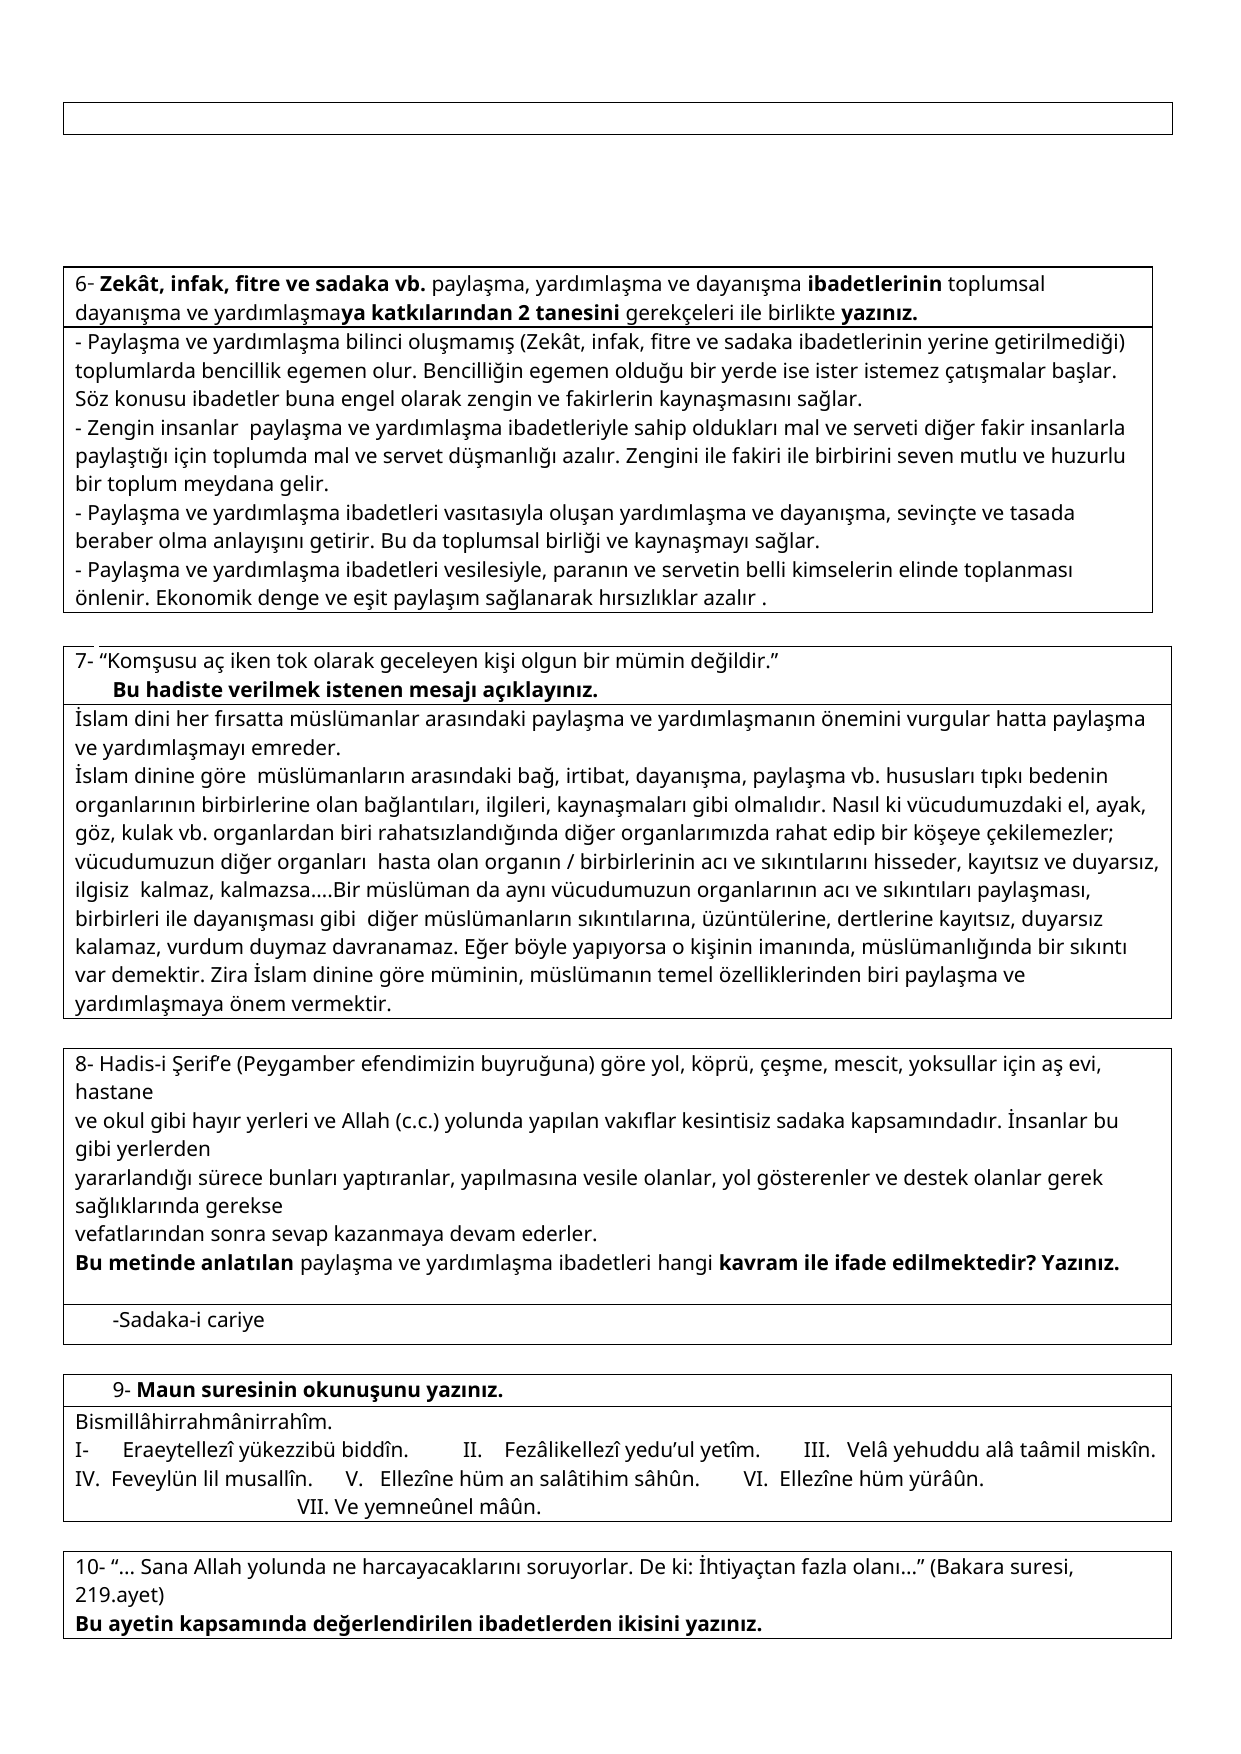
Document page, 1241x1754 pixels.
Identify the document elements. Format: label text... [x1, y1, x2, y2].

table_header 6- Zekât, infak, fitre ve sadaka vb. paylaşma, yardımlaşma ve dayanışma ibadetlerinin toplumsal dayanışma ve yardımlaşmaya katkılarından 2 tanesini gerekçeleri ile birlikte yazınız. [64, 268, 1152, 326]
table_cell -Sadaka-i cariye [64, 1305, 1171, 1344]
table_cell - Paylaşma ve yardımlaşma bilinci oluşmamış (Zekât, infak, fitre ve sadaka ibadetlerinin yerine getirilmediği) toplumlarda bencillik egemen olur. Bencilliğin egemen olduğu bir yerde ise ister istemez çatışmalar başlar. Söz konusu ibadetler buna engel olarak zengin ve fakirlerin kaynaşmasını sağlar. - Zengin insanlar paylaşma ve yardımlaşma ibadetleriyle sahip oldukları mal ve serveti diğer fakir insanlarla paylaştığı için toplumda mal ve servet düşmanlığı azalır. Zengini ile fakiri ile birbirini seven mutlu ve huzurlu bir toplum meydana gelir. - Paylaşma ve yardımlaşma ibadetleri vasıtasıyla oluşan yardımlaşma ve dayanışma, sevinçte ve tasada beraber olma anlayışını getirir. Bu da toplumsal birliği ve kaynaşmayı sağlar. - Paylaşma ve yardımlaşma ibadetleri vesilesiyle, paranın ve servetin belli kimselerin elinde toplanması önlenir. Ekonomik denge ve eşit paylaşım sağlanarak hırsızlıklar azalır . [64, 328, 1152, 612]
table_header 9- Maun suresinin okunuşunu yazınız. [64, 1375, 1171, 1406]
table_cell İslam dini her fırsatta müslümanlar arasındaki paylaşma ve yardımlaşmanın önemini vurgular hatta paylaşma ve yardımlaşmayı emreder. İslam dinine göre müslümanların arasındaki bağ, irtibat, dayanışma, paylaşma vb. hususları tıpkı bedenin organlarının birbirlerine olan bağlantıları, ilgileri, kaynaşmaları gibi olmalıdır. Nasıl ki vücudumuzdaki el, ayak, göz, kulak vb. organlardan biri rahatsızlandığında diğer organlarımızda rahat edip bir köşeye çekilemezler; vücudumuzun diğer organları hasta olan organın / birbirlerinin acı ve sıkıntılarını hisseder, kayıtsız ve duyarsız, ilgisiz kalmaz, kalmazsa….Bir müslüman da aynı vücudumuzun organlarının acı ve sıkıntıları paylaşması, birbirleri ile dayanışması gibi diğer müslümanların sıkıntılarına, üzüntülerine, dertlerine kayıtsız, duyarsız kalamaz, vurdum duymaz davranamaz. Eğer böyle yapıyorsa o kişinin imanında, müslümanlığında bir sıkıntı var demektir. Zira İslam dinine göre müminin, müslümanın temel özelliklerinden biri paylaşma ve yardımlaşmaya önem vermektir. [64, 705, 1171, 1017]
table_cell Bismillâhirrahmânirrahîm. Eraeytellezî yükezzibü biddîn. II. Fezâlikellezî yedu’ul yetîm. III. Velâ yehuddu alâ taâmil miskîn. IV. Feveylün lil musallîn. V. Ellezîne hüm an salâtihim sâhûn. VI. Ellezîne hüm yürâûn. VII. Ve yemneûnel mâûn. [64, 1407, 1171, 1521]
table_header 7- “Komşusu aç iken tok olarak geceleyen kişi olgun bir mümin değildir.” Bu hadiste verilmek istenen mesajı açıklayınız. [64, 647, 1171, 703]
table_header 8- Hadis-i Şerif’e (Peygamber efendimizin buyruğuna) göre yol, köprü, çeşme, mescit, yoksullar için aş evi, hastane ve okul gibi hayır yerleri ve Allah (c.c.) yolunda yapılan vakıflar kesintisiz sadaka kapsamındadır. İnsanlar bu gibi yerlerden yararlandığı sürece bunları yaptıranlar, yapılmasına vesile olanlar, yol gösterenler ve destek olanlar gerek sağlıklarında gerekse vefatlarından sonra sevap kazanmaya devam ederler. Bu metinde anlatılan paylaşma ve yardımlaşma ibadetleri hangi kavram ile ifade edilmektedir? Yazınız. [64, 1049, 1171, 1304]
table_header 10- “... Sana Allah yolunda ne harcayacaklarını soruyorlar. De ki: İhtiyaçtan fazla olanı...” (Bakara suresi, 219.ayet) Bu ayetin kapsamında değerlendirilen ibadetlerden ikisini yazınız. [64, 1552, 1171, 1637]
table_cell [64, 103, 1172, 134]
